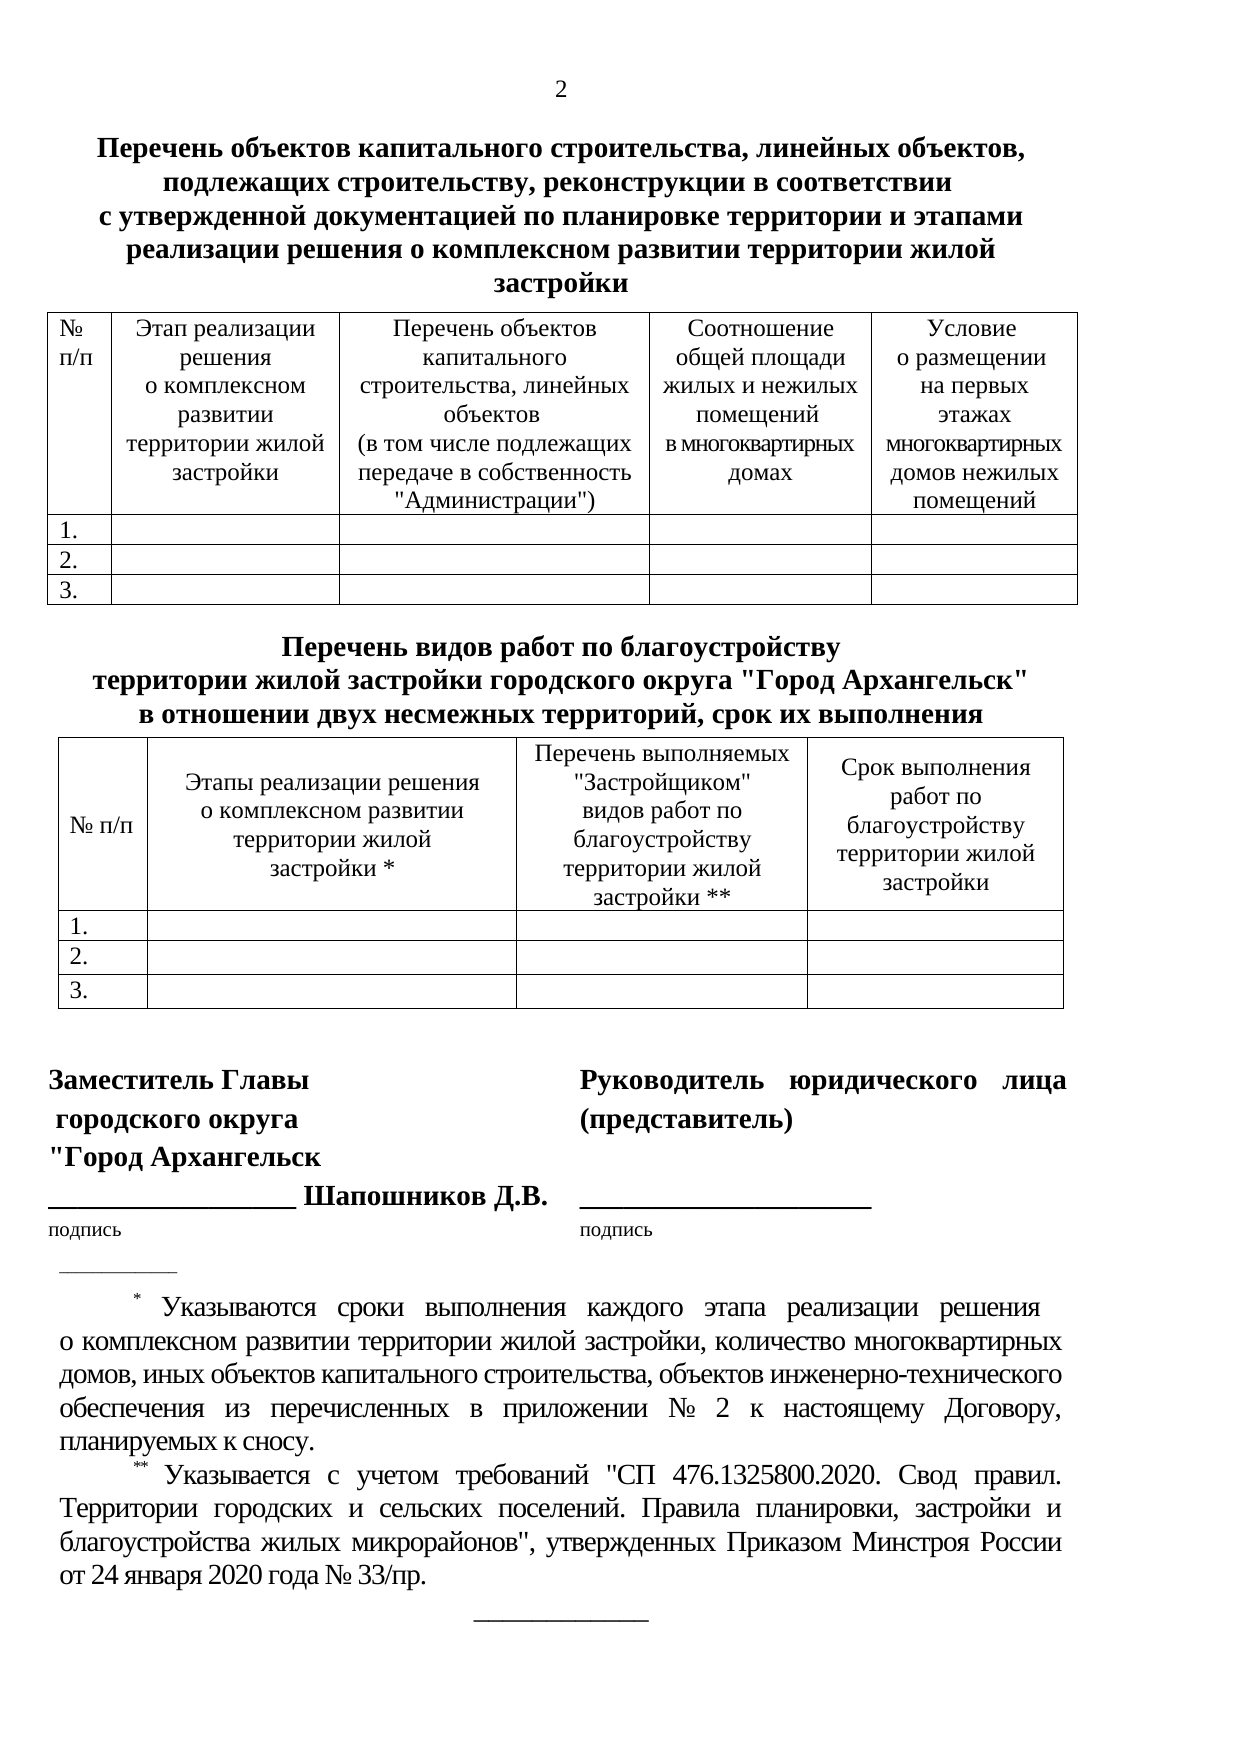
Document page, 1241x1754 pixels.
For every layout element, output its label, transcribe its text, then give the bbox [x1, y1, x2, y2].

text ** Указывается с учетом требований "СП 476.1325800.2020. Свод правил. Территории городских и сельских поселений. Правила планировки, застройки и благоустройства жилых микрорайонов", утвержденных Приказом Минстроя России от 24 января 2020 года № 33/пр. [59, 1457, 1063, 1591]
table_cell 3. [59, 975, 147, 1008]
table_cell [808, 975, 1063, 1008]
table_header Условие о размещении на первых этажах многоквартирных домов нежилых помещений [872, 313, 1077, 514]
text в отношении двух несмежных территорий, срок их выполнения [59, 696, 1063, 729]
table_cell [872, 545, 1077, 574]
table_cell [650, 575, 871, 604]
table_header Срок выполнения работ по благоустройству территории жилой застройки [808, 738, 1063, 910]
table_cell 2. [48, 545, 111, 574]
table_cell [112, 545, 339, 574]
table_cell [112, 515, 339, 544]
table_cell [808, 941, 1063, 974]
table_cell 2. [59, 941, 147, 974]
table_header Перечень выполняемых "Застройщиком" видов работ по благоустройству территории жилой застройки ** [517, 738, 807, 910]
table_cell 3. [48, 575, 111, 604]
table_cell [650, 545, 871, 574]
table_cell [650, 515, 871, 544]
table_cell [148, 975, 516, 1008]
table_header Этап реализации решения о комплексном развитии территории жилой застройки [112, 313, 339, 514]
table_header № п/п [48, 313, 111, 514]
text Перечень видов работ по благоустройству [59, 629, 1063, 662]
table_cell [148, 911, 516, 940]
table_cell [872, 515, 1077, 544]
table_header Соотношение общей площади жилых и нежилых помещений в многоквартирных домах [650, 313, 871, 514]
table_cell [872, 575, 1077, 604]
text территории жилой застройки городского округа "Город Архангельск" [59, 662, 1063, 696]
table_header Этапы реализации решения о комплексном развитии территории жилой застройки * [148, 738, 516, 910]
table_cell [808, 911, 1063, 940]
text * Указываются сроки выполнения каждого этапа реализации решения о комплексном развитии территории жилой застройки, количество многоквартирных домов, иных объектов капитального строительства, объектов инженерно-технического обеспечения из перечисленных в приложении № 2 к настоящему Договору, планируемых к сносу. [59, 1289, 1063, 1457]
table_header № п/п [59, 738, 147, 910]
text Перечень объектов капитального строительства, линейных объектов, подлежащих строительству, реконструкции в соответствии с утвержденной документацией по планировке территории и этапами реализации решения о комплексном развитии территории жилой застройки [59, 131, 1063, 298]
table_header Руководитель юридического лица (представитель) ____________________ подпись [580, 1062, 1067, 1256]
table_cell [517, 975, 807, 1008]
table_cell 1. [59, 911, 147, 940]
table_cell [340, 545, 649, 574]
text ____________ [59, 1591, 1063, 1624]
text ______________ [59, 1256, 1063, 1289]
table_cell [112, 575, 339, 604]
table_header Заместитель Главы городского округа "Город Архангельск _________________ Шапошников Д.В. подпись [48, 1062, 579, 1256]
table_cell [517, 911, 807, 940]
table_cell [517, 941, 807, 974]
table_header Перечень объектов капитального строительства, линейных объектов (в том числе подлежащих передаче в собственность "Администрации") [340, 313, 649, 514]
table_cell [340, 515, 649, 544]
table_cell [340, 575, 649, 604]
table_cell 1. [48, 515, 111, 544]
table_cell [148, 941, 516, 974]
